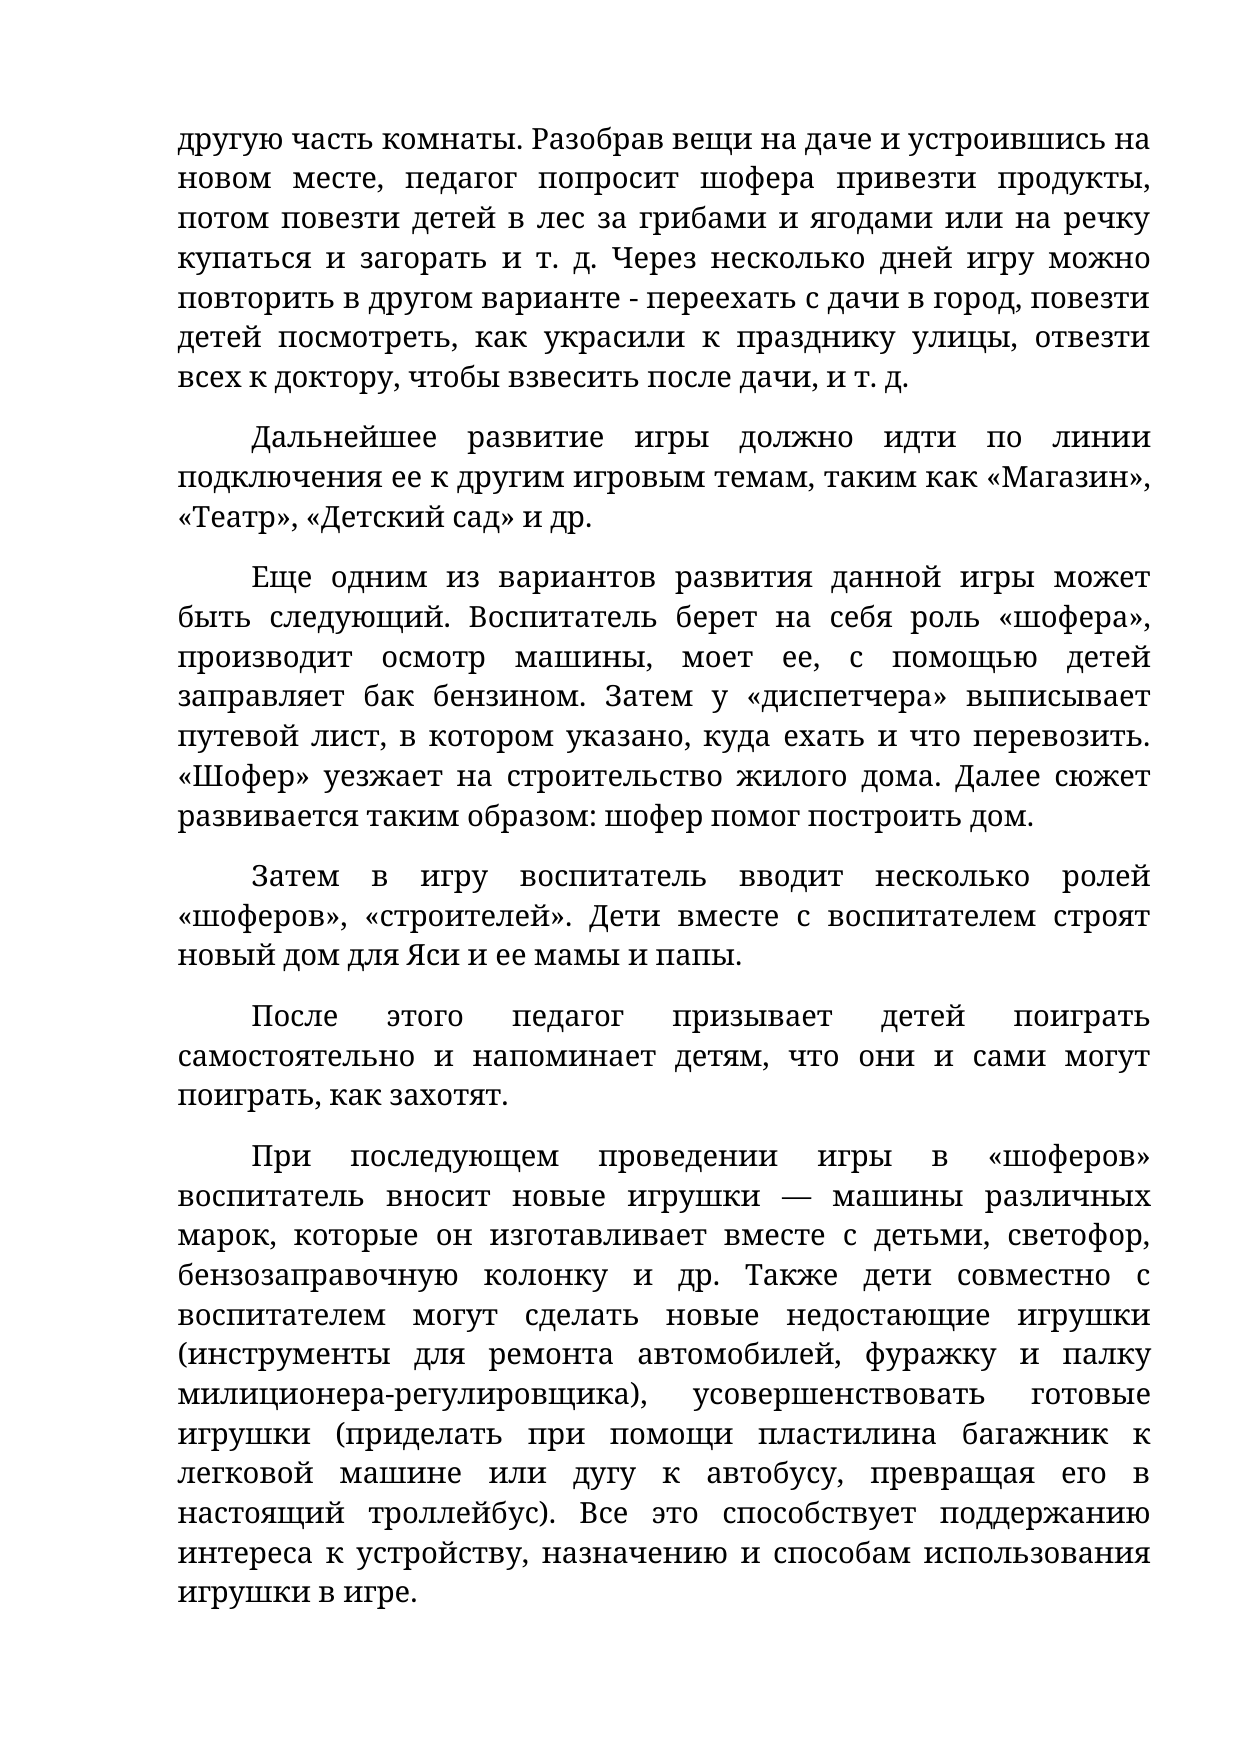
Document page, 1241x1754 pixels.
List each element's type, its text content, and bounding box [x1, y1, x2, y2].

text Дальнейшее развитие игры должно идти по линии подключения ее к другим игровым темам, таким как «Магазин», «Театр», «Детский сад» и др. [177, 417, 1152, 536]
text При последующем проведении игры в «шоферов» воспитатель вносит новые игрушки — машины различных марок, которые он изготавливает вместе с детьми, светофор, бензозаправочную колонку и др. Также дети совместно с воспитателем могут сделать новые недостающие игрушки (инструменты для ремонта автомобилей, фуражку и палку милиционера-регулировщика), усовершенствовать готовые игрушки (приделать при помощи пластилина багажник к легковой машине или дугу к автобусу, превращая его в настоящий троллейбус). Все это способствует поддержанию интереса к устройству, назначению и способам использования игрушки в игре. [177, 1135, 1152, 1611]
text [177, 118, 1152, 396]
text После этого педагог призывает детей поиграть самостоятельно и напоминает детям, что они и сами могут поиграть, как захотят. [177, 995, 1152, 1114]
text Еще одним из вариантов развития данной игры может быть следующий. Воспитатель берет на себя роль «шофера», производит осмотр машины, моет ее, с помощью детей заправляет бак бензином. Затем у «диспетчера» выписывает путевой лист, в котором указано, куда ехать и что перевозить. «Шофер» уезжает на строительство жилого дома. Далее сюжет развивается таким образом: шофер помог построить дом. [177, 557, 1152, 834]
text Затем в игру воспитатель вводит несколько ролей «шоферов», «строителей». Дети вместе с воспитателем строят новый дом для Яси и ее мамы и папы. [177, 855, 1152, 974]
